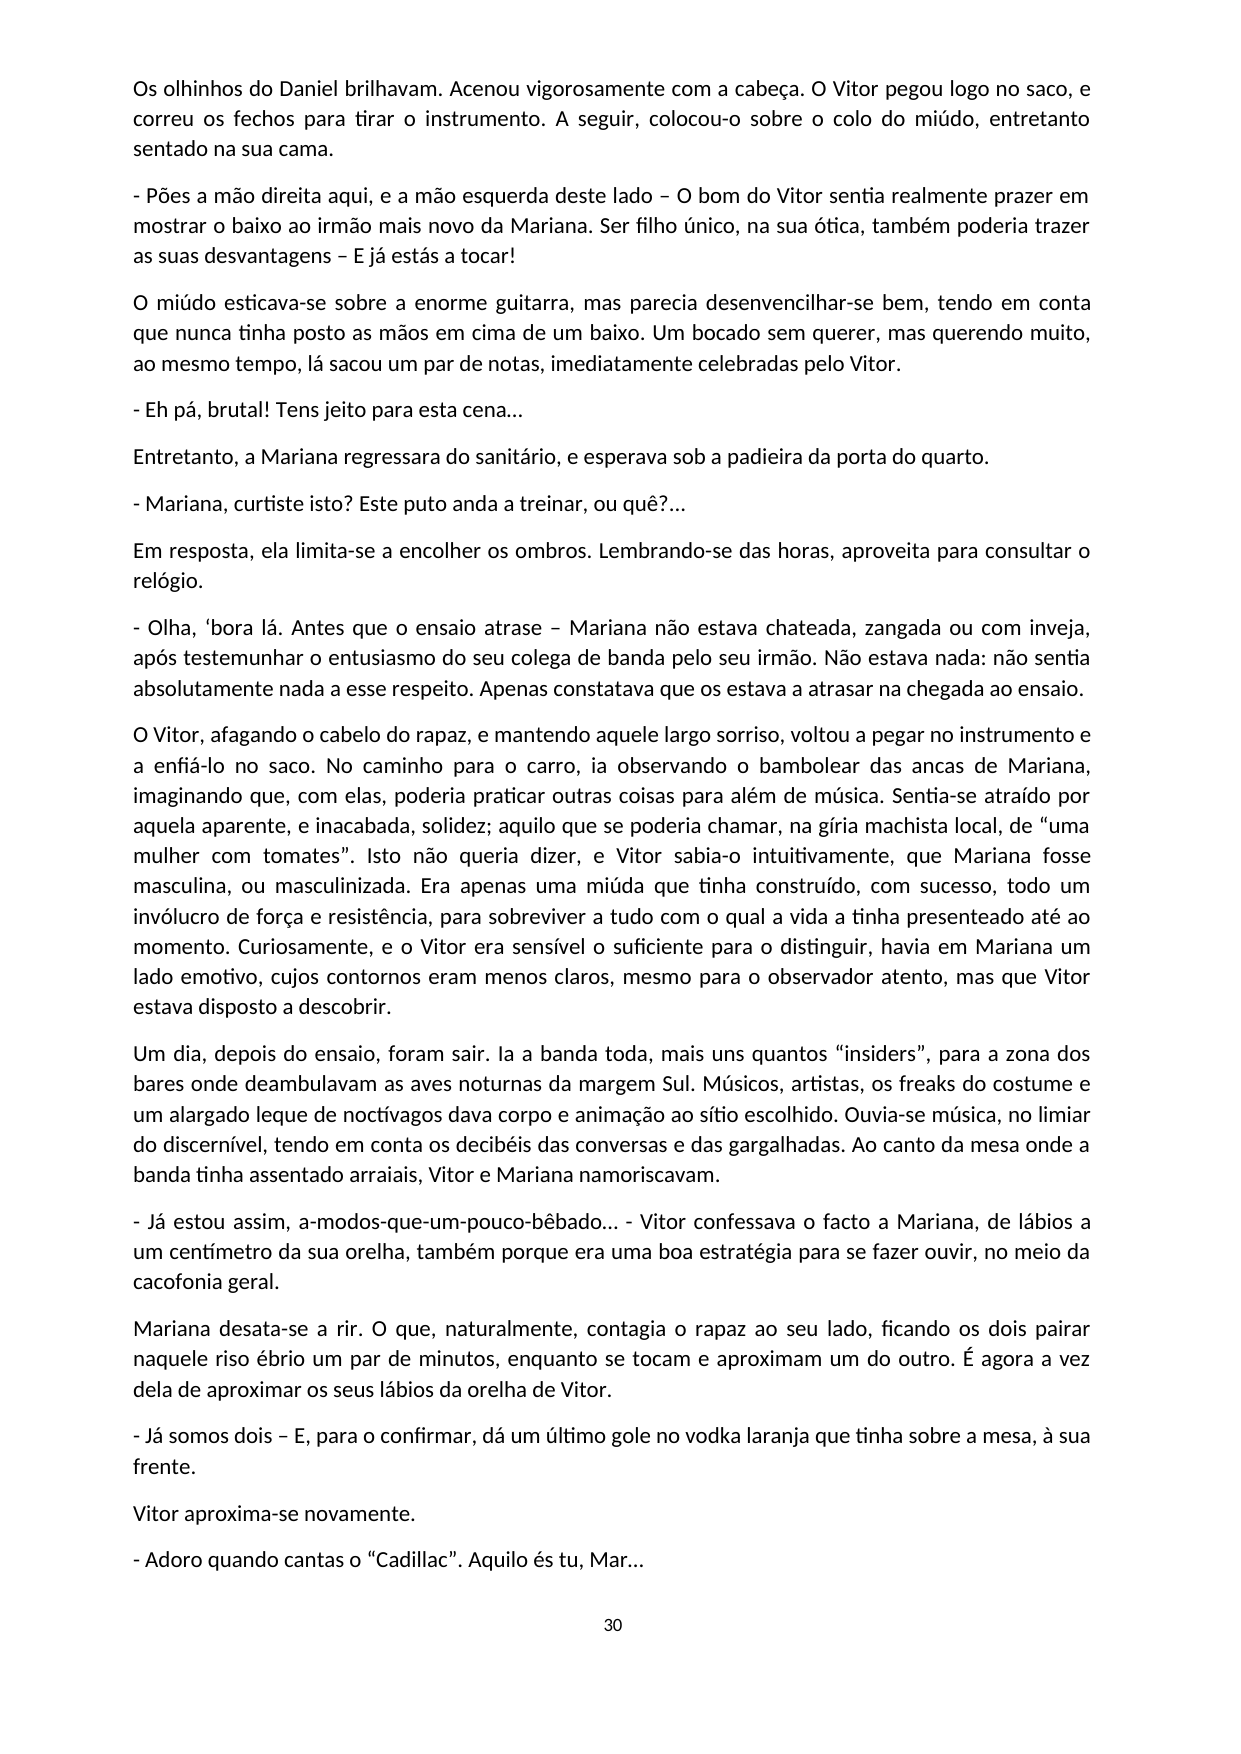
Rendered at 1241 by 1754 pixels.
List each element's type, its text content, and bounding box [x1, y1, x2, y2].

text O miúdo esticava-se sobre a enorme guitarra, mas parecia desenvencilhar-se bem, tendo em conta que nunca tinha posto as mãos em cima de um baixo. Um bocado sem querer, mas querendo muito, ao mesmo tempo, lá sacou um par de notas, imediatamente celebradas pelo Vitor. [133, 288, 1093, 377]
text - Já somos dois – E, para o confirmar, dá um último gole no vodka laranja que tinha sobre a mesa, à sua frente. [133, 1422, 1093, 1480]
text Mariana desata-se a rir. O que, naturalmente, contagia o rapaz ao seu lado, ficando os dois pairar naquele riso ébrio um par de minutos, enquanto se tocam e aproximam um do outro. É agora a vez dela de aproximar os seus lábios da orelha de Vitor. [133, 1314, 1093, 1403]
text O Vitor, afagando o cabelo do rapaz, e mantendo aquele largo sorriso, voltou a pegar no instrumento e a enfiá-lo no saco. No caminho para o carro, ia observando o bambolear das ancas de Mariana, imaginando que, com elas, poderia praticar outras coisas para além de música. Sentia-se atraído por aquela aparente, e inacabada, solidez; aquilo que se poderia chamar, na gíria machista local, de “uma mulher com tomates”. Isto não queria dizer, e Vitor sabia-o intuitivamente, que Mariana fosse masculina, ou masculinizada. Era apenas uma miúda que tinha construído, com sucesso, todo um invólucro de força e resistência, para sobreviver a tudo com o qual a vida a tinha presenteado até ao momento. Curiosamente, e o Vitor era sensível o suficiente para o distinguir, havia em Mariana um lado emotivo, cujos contornos eram menos claros, mesmo para o observador atento, mas que Vitor estava disposto a descobrir. [133, 721, 1093, 1021]
text - Mariana, curtiste isto? Este puto anda a treinar, ou quê?... [133, 489, 1093, 517]
text - Olha, ‘bora lá. Antes que o ensaio atrase – Mariana não estava chateada, zangada ou com inveja, após testemunhar o entusiasmo do seu colega de banda pelo seu irmão. Não estava nada: não sentia absolutamente nada a esse respeito. Apenas constatava que os estava a atrasar na chegada ao ensaio. [133, 613, 1093, 702]
text Vitor aproxima-se novamente. [133, 1499, 1093, 1527]
text Os olhinhos do Daniel brilhavam. Acenou vigorosamente com a cabeça. O Vitor pegou logo no saco, e correu os fechos para tirar o instrumento. A seguir, colocou-o sobre o colo do miúdo, entretanto sentado na sua cama. [133, 74, 1093, 162]
text - Eh pá, brutal! Tens jeito para esta cena… [133, 396, 1093, 424]
text - Pões a mão direita aqui, e a mão esquerda deste lado – O bom do Vitor sentia realmente prazer em mostrar o baixo ao irmão mais novo da Mariana. Ser filho único, na sua ótica, também poderia trazer as suas desvantagens – E já estás a tocar! [133, 181, 1093, 269]
text - Já estou assim, a-modos-que-um-pouco-bêbado… - Vitor confessava o facto a Mariana, de lábios a um centímetro da sua orelha, também porque era uma boa estratégia para se fazer ouvir, no meio da cacofonia geral. [133, 1207, 1093, 1296]
text Um dia, depois do ensaio, foram sair. Ia a banda toda, mais uns quantos “insiders”, para a zona dos bares onde deambulavam as aves noturnas da margem Sul. Músicos, artistas, os freaks do costume e um alargado leque de noctívagos dava corpo e animação ao sítio escolhido. Ouvia-se música, no limiar do discernível, tendo em conta os decibéis das conversas e das gargalhadas. Ao canto da mesa onde a banda tinha assentado arraiais, Vitor e Mariana namoriscavam. [133, 1039, 1093, 1188]
text Entretanto, a Mariana regressara do sanitário, e esperava sob a padieira da porta do quarto. [133, 442, 1093, 471]
text - Adoro quando cantas o “Cadillac”. Aquilo és tu, Mar… [133, 1546, 1093, 1574]
text Em resposta, ela limita-se a encolher os ombros. Lembrando-se das horas, aproveita para consultar o relógio. [133, 536, 1093, 594]
